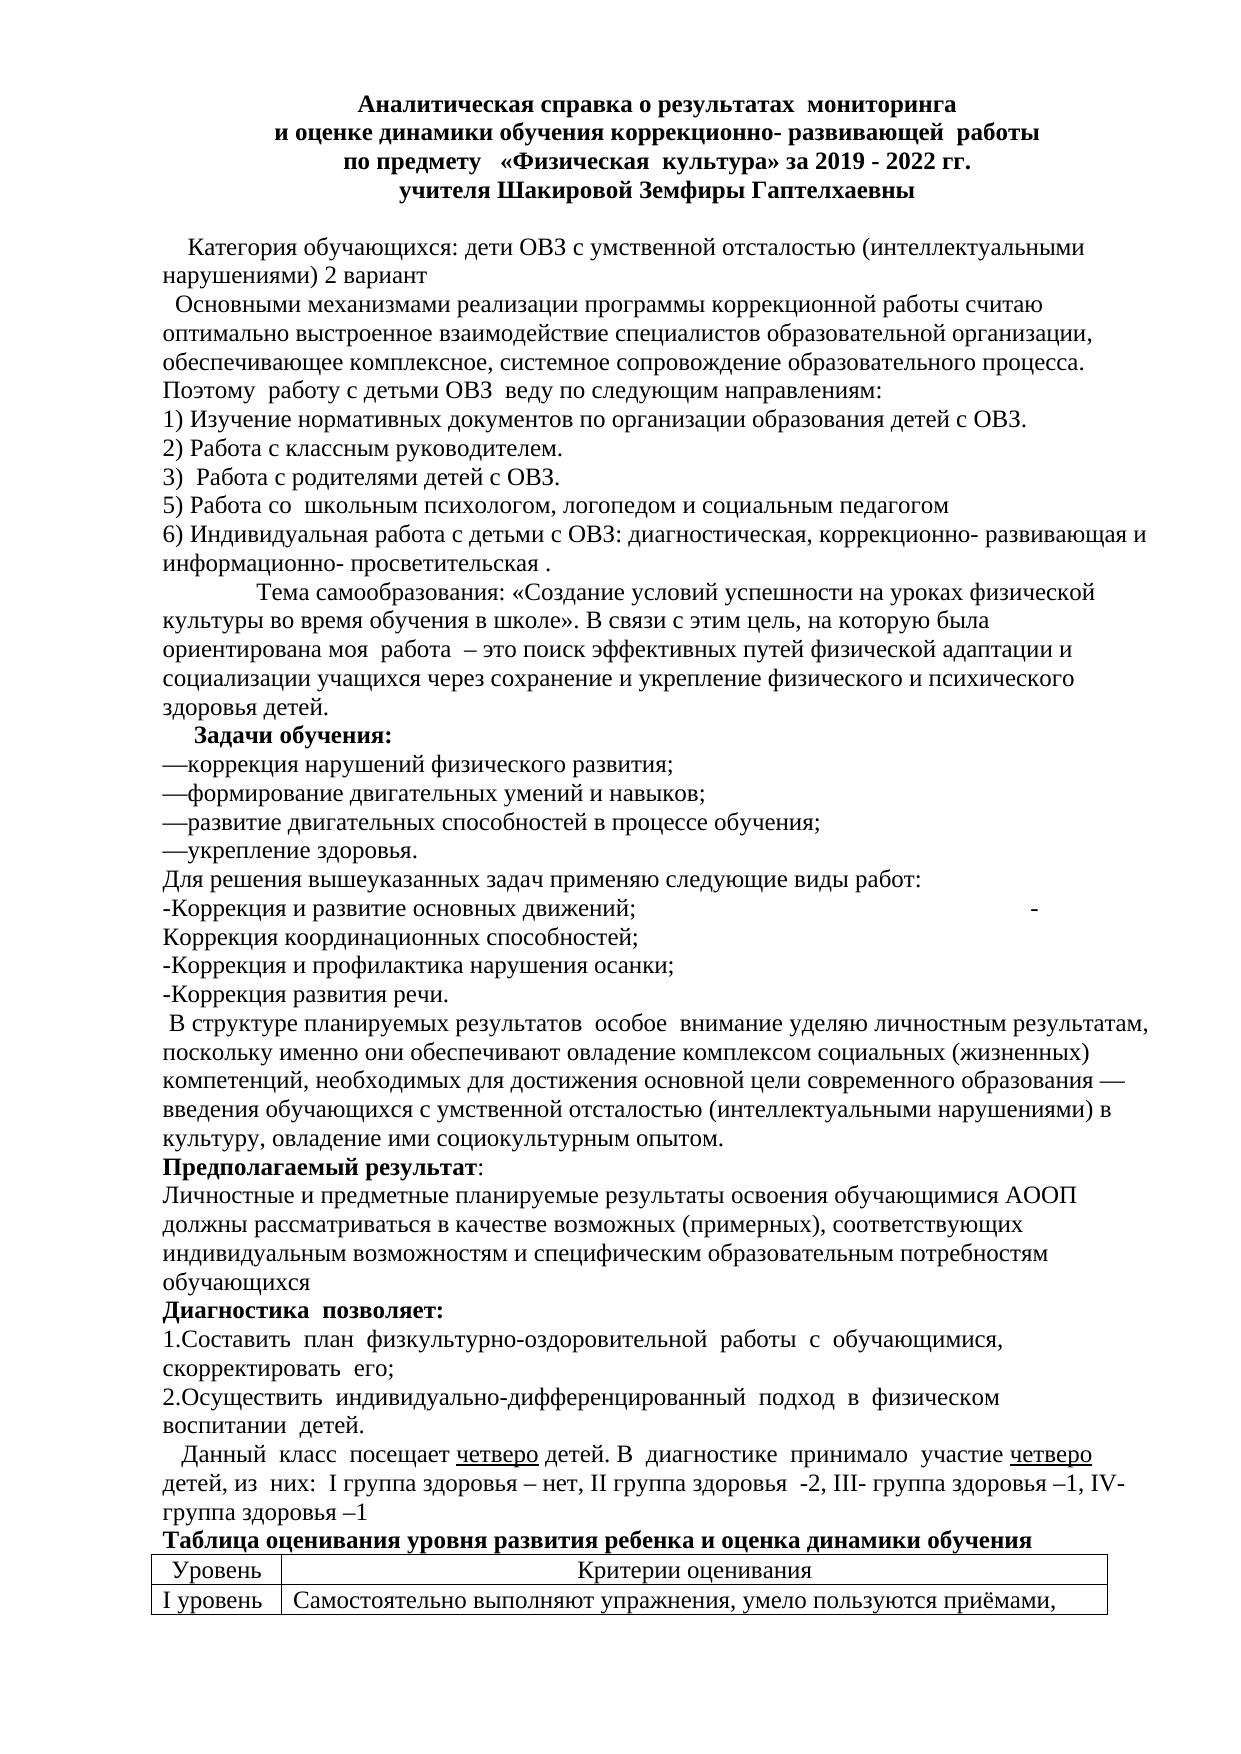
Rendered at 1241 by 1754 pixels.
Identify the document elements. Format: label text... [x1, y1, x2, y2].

text Для решения вышеуказанных задач применяю следующие виды работ: [162, 864, 1152, 893]
table_header Критерии оценивания [282, 1555, 1107, 1584]
text 2.Осуществить индивидуально-дифференцированный подход в физическом [162, 1382, 1152, 1410]
text 1.Составить план физкультурно-оздоровительной работы с обучающимися, скорректировать его; [162, 1324, 1152, 1382]
table_header Уровень [152, 1555, 281, 1584]
text Таблица оценивания уровня развития ребенка и оценка динамики обучения [162, 1525, 1152, 1554]
text Тема самообразования: «Создание условий успешности на уроках физической культуры во время обучения в школе». В связи с этим цель, на которую была ориентирована моя работа – это поиск эффективных путей физической адаптации и социализации учащихся через сохранение и укрепление физического и психического здоровья детей. [162, 577, 1152, 720]
text по предмету «Физическая культура» за 2019 - 2022 гг. [162, 146, 1152, 175]
text Данный класс посещает четверо детей. В диагностике принимало участие четверо детей, из них: I группа здоровья – нет, II группа здоровья -2, III- группа здоровья –1, IV- группа здоровья –1 [162, 1439, 1152, 1525]
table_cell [282, 1585, 1107, 1614]
text и оценке динамики обучения коррекционно- развивающей работы [162, 117, 1152, 146]
text Диагностика позволяет: [162, 1295, 1152, 1324]
text ―развитие двигательных способностей в процессе обучения; [162, 807, 1152, 835]
text Основными механизмами реализации программы коррекционной работы считаю оптимально выстроенное взаимодействие специалистов образовательной организации, обеспечивающее комплексное, системное сопровождение образовательного процесса. Поэтому работу с детьми ОВЗ веду по следующим направлениям: 1) Изучение нормативных документов по организации образования детей с ОВЗ. 2) Работа с классным руководителем. 3) Работа с родителями детей с ОВЗ. 5) Работа со школьным психологом, логопедом и социальным педагогом 6) Индивидуальная работа с детьми с ОВЗ: диагностическая, коррекционно- развивающая и информационно- просветительская . [162, 289, 1152, 577]
text Категория обучающихся: дети ОВЗ с умственной отсталостью (интеллектуальными нарушениями) 2 вариант [162, 232, 1152, 289]
text воспитании детей. [162, 1410, 1152, 1439]
text ―коррекция нарушений физического развития; [162, 749, 1152, 778]
text учителя Шакировой Земфиры Гаптелхаевны [162, 175, 1152, 204]
table_cell I уровень (высокий) [152, 1585, 281, 1614]
text Аналитическая справка о результатах мониторинга [162, 89, 1152, 117]
text -Коррекция и развитие основных движений; -Коррекция координационных способностей; [162, 893, 1152, 950]
text Предполагаемый результат: [162, 1152, 1152, 1180]
text ―укрепление здоровья. [162, 835, 1152, 864]
text ―формирование двигательных умений и навыков; [162, 778, 1152, 807]
text -Коррекция развития речи. [162, 979, 1152, 1008]
text В структуре планируемых результатов особое внимание уделяю личностным результатам, поскольку именно они обеспечивают овладение комплексом социальных (жизненных) компетенций, необходимых для достижения основной цели современного образования ― введения обучающихся с умственной отсталостью (интеллектуальными нарушениями) в культуру, овладение ими социокультурным опытом. [162, 1008, 1152, 1152]
text Задачи обучения: [162, 720, 1152, 749]
text Личностные и предметные планируемые результаты освоения обучающимися АООП должны рассматриваться в качестве возможных (примерных), соответствующих индивидуальным возможностям и специфическим образовательным потребностям обучающихся [162, 1180, 1152, 1295]
text -Коррекция и профилактика нарушения осанки; [162, 950, 1152, 979]
